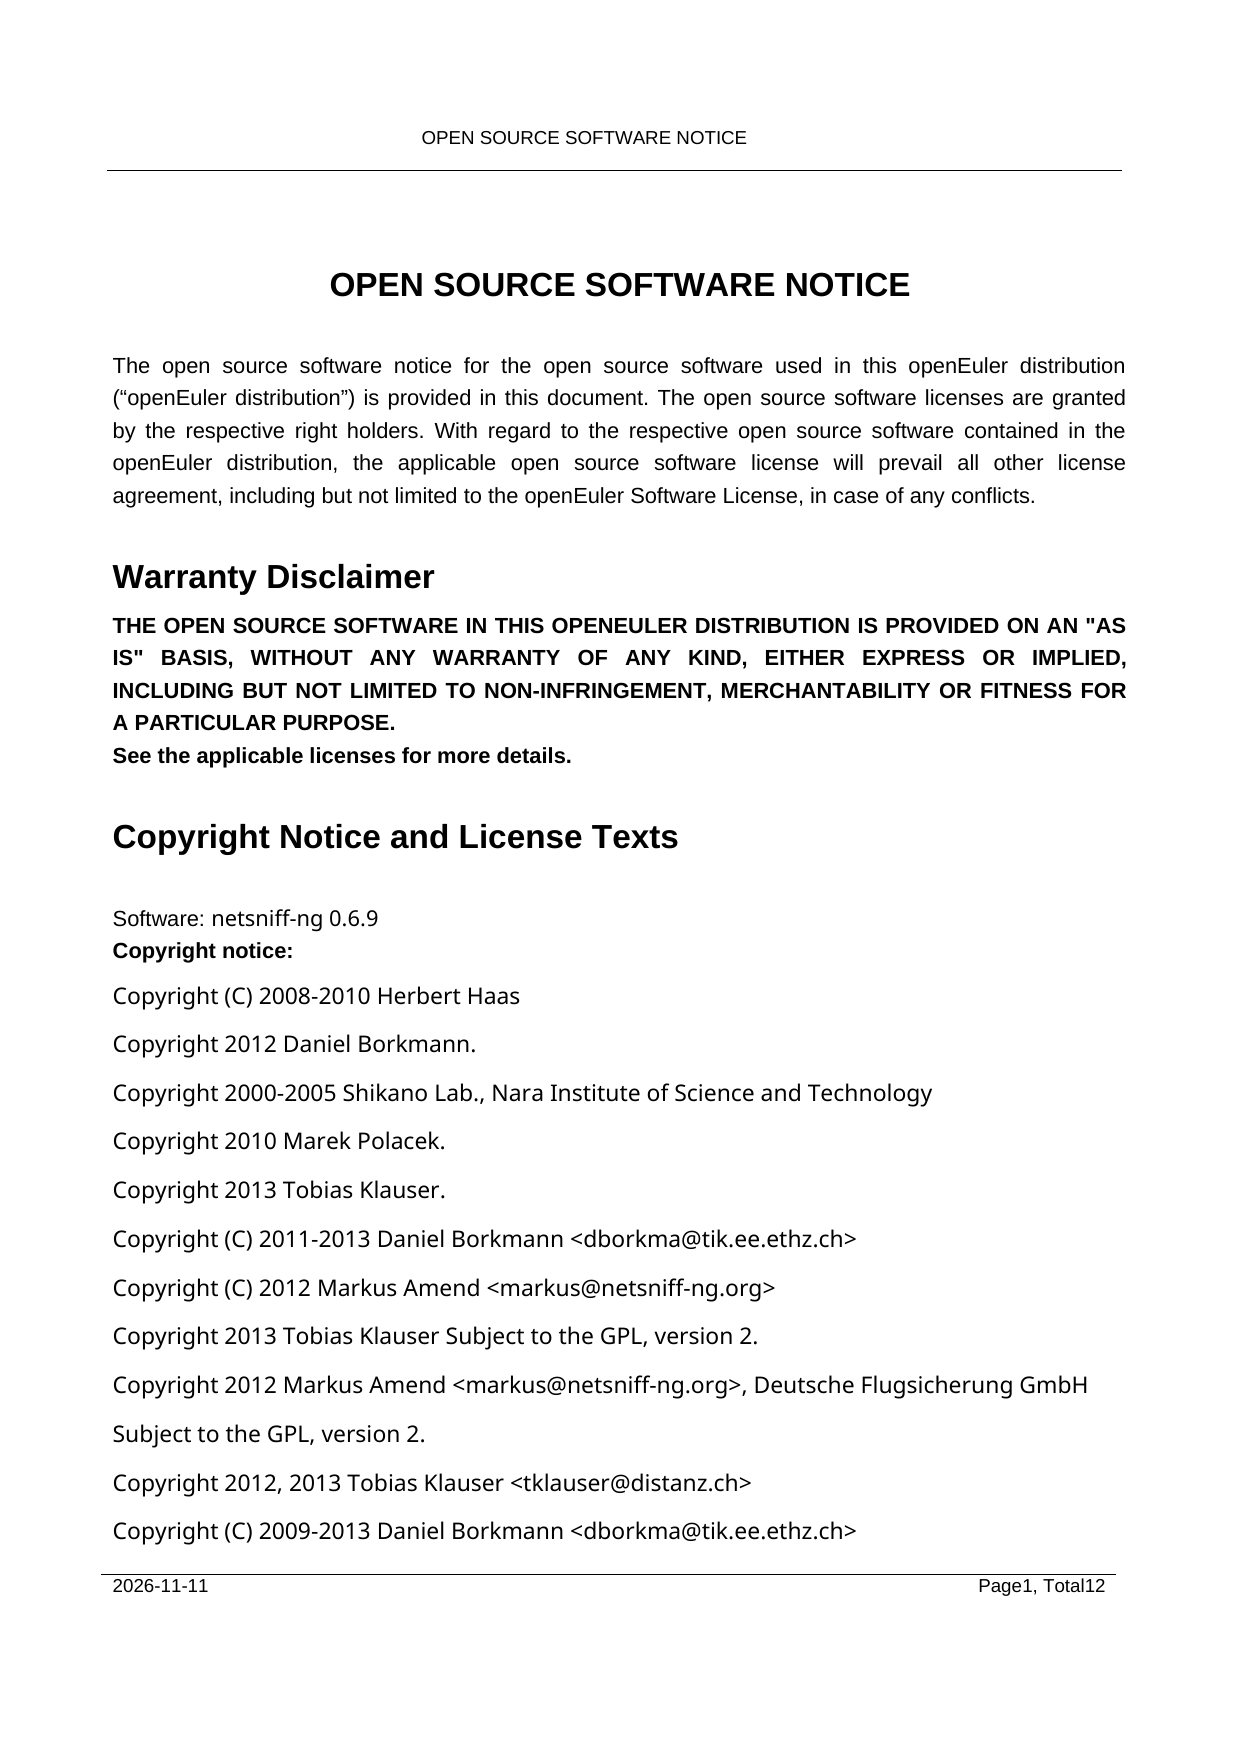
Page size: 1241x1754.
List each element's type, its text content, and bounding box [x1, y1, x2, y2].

text Copyright Notice and License Texts [112, 804, 1128, 869]
text Software: netsniff-ng 0.6.9 [112, 901, 1128, 934]
text THE OPEN SOURCE SOFTWARE IN THIS OPENEULER DISTRIBUTION IS PROVIDED ON AN "AS IS" BASIS, WITHOUT ANY WARRANTY OF ANY KIND, EITHER EXPRESS OR IMPLIED, INCLUDING BUT NOT LIMITED TO NON-INFRINGEMENT, MERCHANTABILITY OR FITNESS FOR A PARTICULAR PURPOSE. See the applicable licenses for more details. [112, 609, 1128, 771]
text Copyright notice: [112, 934, 1128, 966]
text Copyright (C) 2008-2010 Herbert Haas [112, 979, 1128, 1012]
text The open source software notice for the open source software used in this openEuler distribution (“openEuler distribution”) is provided in this document. The open source software licenses are granted by the respective right holders. With regard to the respective open source software contained in the openEuler distribution, the applicable open source software license will prevail all other license agreement, including but not limited to the openEuler Software License, in case of any conflicts. [112, 349, 1128, 511]
text Warranty Disclaimer [112, 544, 1128, 609]
text OPEN SOURCE SOFTWARE NOTICE [112, 251, 1128, 316]
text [112, 1027, 1128, 1547]
